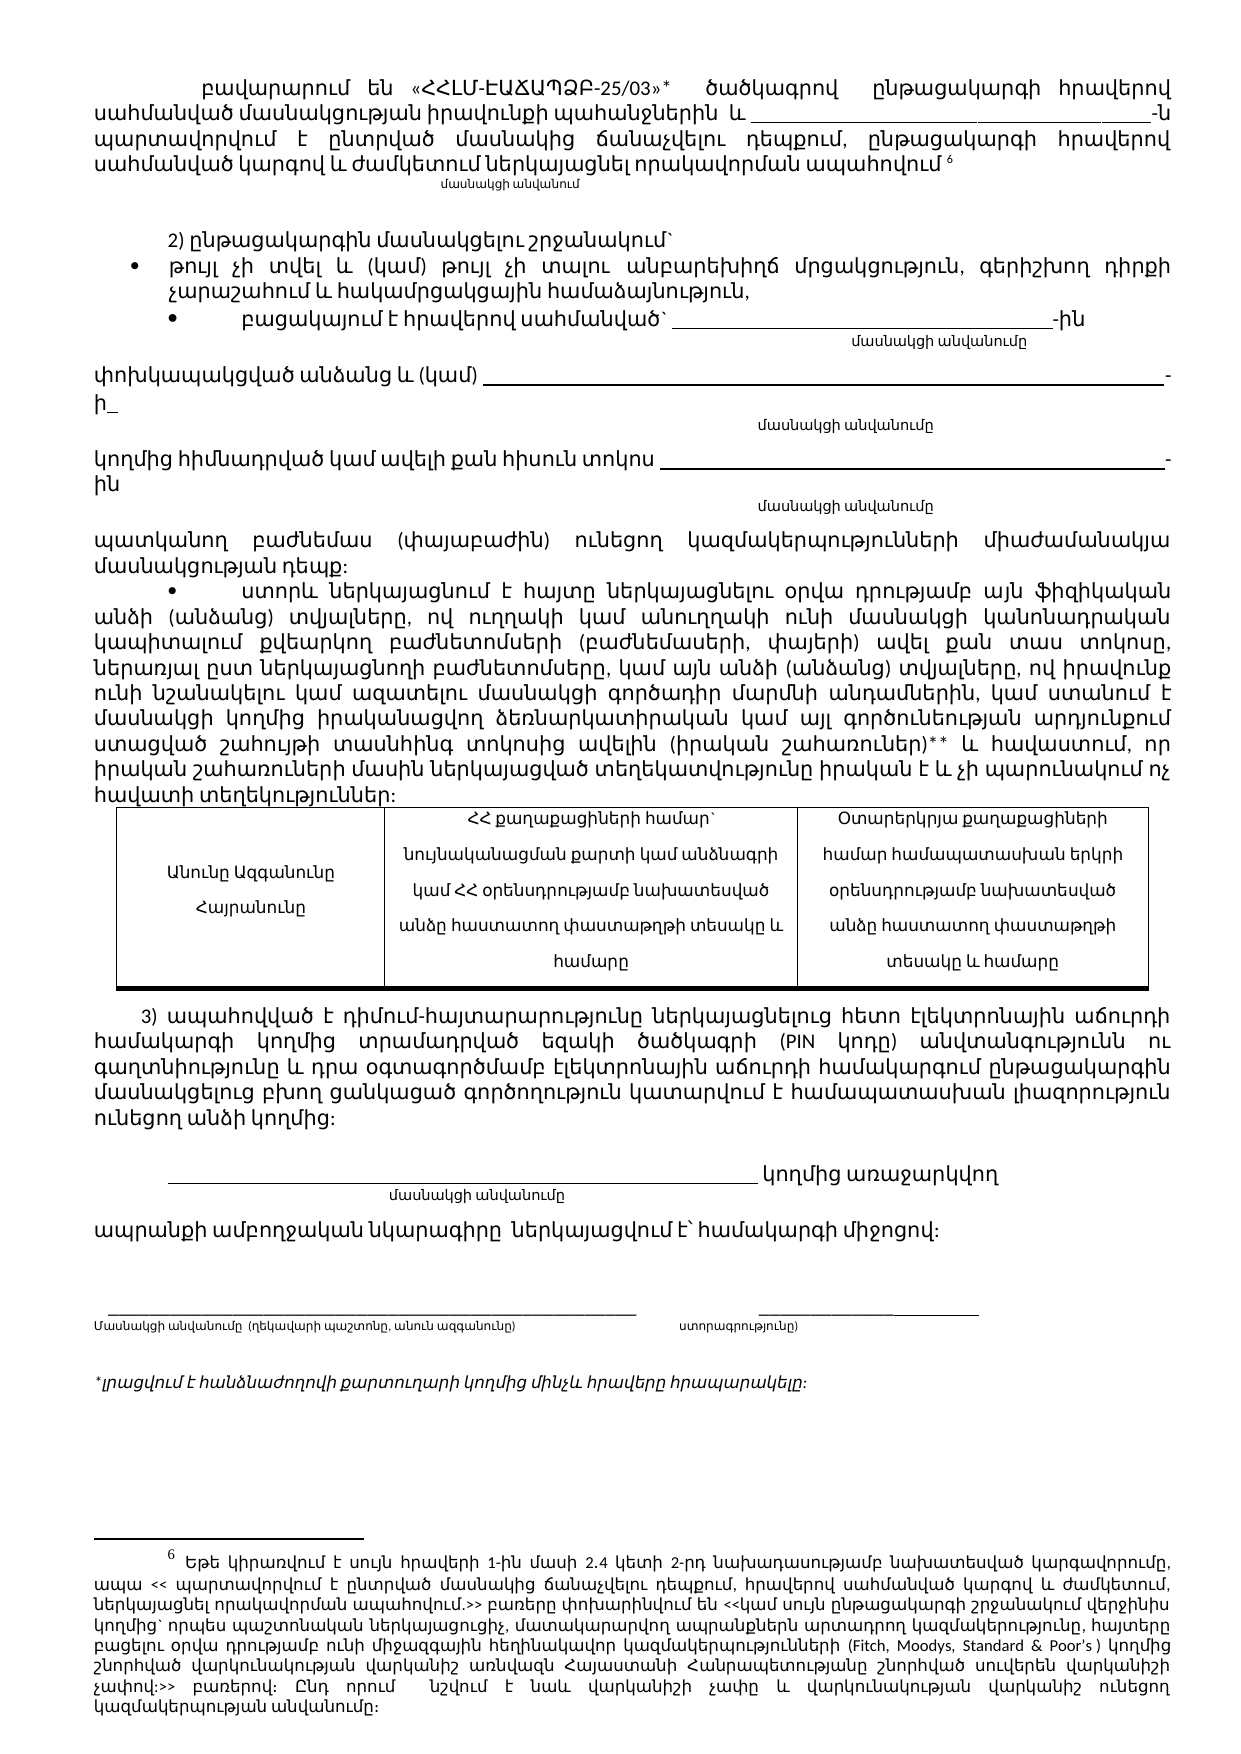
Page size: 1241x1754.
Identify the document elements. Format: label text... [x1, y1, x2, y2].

text մասնակցի անվանումը [94, 416, 1171, 446]
text *լրացվում է հանձնաժողովի քարտուղարի կողմից մինչև հրավերը հրապարակելը: [94, 1373, 1171, 1393]
text մասնակցի անվանումը [94, 1186, 1171, 1217]
table_header ՀՀ քաղաքացիների համար` նույնականացման քարտի կամ անձնագրի կամ ՀՀ օրենսդրությամբ նախատեսված անձը հաստատող փաստաթղթի տեսակը և համարը [385, 808, 797, 986]
text կողմից հիմնադրված կամ ավելի քան հիսուն տոկոս -ին [94, 446, 1171, 497]
text մասնակցի անվանումը [94, 497, 1171, 528]
text մասնակցի անվանումը [94, 332, 1171, 362]
text ___________________________________________________ _____________ Մասնակցի անվանումը (ղեկավարի պաշտոնը, անուն ազգանունը) ստորագրությունը) [94, 1293, 1171, 1344]
list թույլ չի տվել և (կամ) թույլ չի տալու անբարեխիղճ մրցակցություն, գերիշխող դիրքի չարաշահում և հակամրցակցային համաձայնություն, [131, 253, 1171, 304]
table_header Օտարերկրյա քաղաքացիների համար համապատասխան երկրի օրենսդրությամբ նախատեսված անձը հաստատող փաստաթղթի տեսակը և համարը [798, 808, 1148, 986]
text կողմից առաջարկվող [94, 1161, 1171, 1186]
list բացակայում է հրավերով սահմանված` -ին [94, 304, 1171, 332]
text բավարարում են «ՀՀԼՄ-ԷԱՃԱՊՁԲ-25/03»* ծածկագրով ընթացակարգի հրավերով սահմանված մասնակցության իրավունքի պահանջներին և -ն պարտավորվում է ընտրված մասնակից ճանաչվելու դեպքում, ընթացակարգի հրավերով սահմանված կարգով և ժամկետում ներկայացնել որակավորման ապահովում [94, 75, 1171, 177]
text 3) ապահովված է դիմում-հայտարարությունը ներկայացնելուց հետո էլեկտրոնային աճուրդի համակարգի կողմից տրամադրված եզակի ծածկագրի (PIN կոդը) անվտանգությունն ու գաղտնիությունը և դրա օգտագործմամբ էլեկտրոնային աճուրդի համակարգում ընթացակարգին մասնակցելուց բխող ցանկացած գործողություն կատարվում է համապատասխան լիազորություն ունեցող անձի կողմից: [94, 1003, 1171, 1130]
text մասնակցի անվանում [94, 177, 1171, 202]
text ապրանքի ամբողջական նկարագիրը ներկայացվում է՝ համակարգի միջոցով: [94, 1217, 1171, 1242]
text փոխկապակցված անձանց և (կամ) -ի [94, 362, 1171, 416]
text 2) ընթացակարգին մասնակցելու շրջանակում` [94, 227, 1171, 253]
table_header Անունը Ազգանունը Հայրանունը [117, 808, 384, 986]
text պատկանող բաժնեմաս (փայաբաժին) ունեցող կազմակերպությունների միաժամանակյա մասնակցության դեպք: [94, 528, 1171, 578]
list ստորև ներկայացնում է հայտը ներկայացնելու օրվա դրությամբ այն ֆիզիկական անձի (անձանց) տվյալները, ով ուղղակի կամ անուղղակի ունի մասնակցի կանոնադրական կապիտալում քվեարկող բաժնետոմսերի (բաժնեմասերի, փայերի) ավել քան տաս տոկոսը, ներառյալ ըստ ներկայացնողի բաժնետոմսերը, կամ այն անձի (անձանց) տվյալները, ով իրավունք ունի նշանակելու կամ ազատելու մասնակցի գործադիր մարմնի անդամներին, կամ ստանում է մասնակցի կողմից իրականացվող ձեռնարկատիրական կամ այլ գործունեության արդյունքում ստացված շահույթի տասնհինգ տոկոսից ավելին (իրական շահառուներ)** և հավաստում, որ իրական շահառուների մասին ներկայացված տեղեկատվությունը իրական է և չի պարունակում ոչ հավատի տեղեկություններ: [94, 578, 1171, 807]
